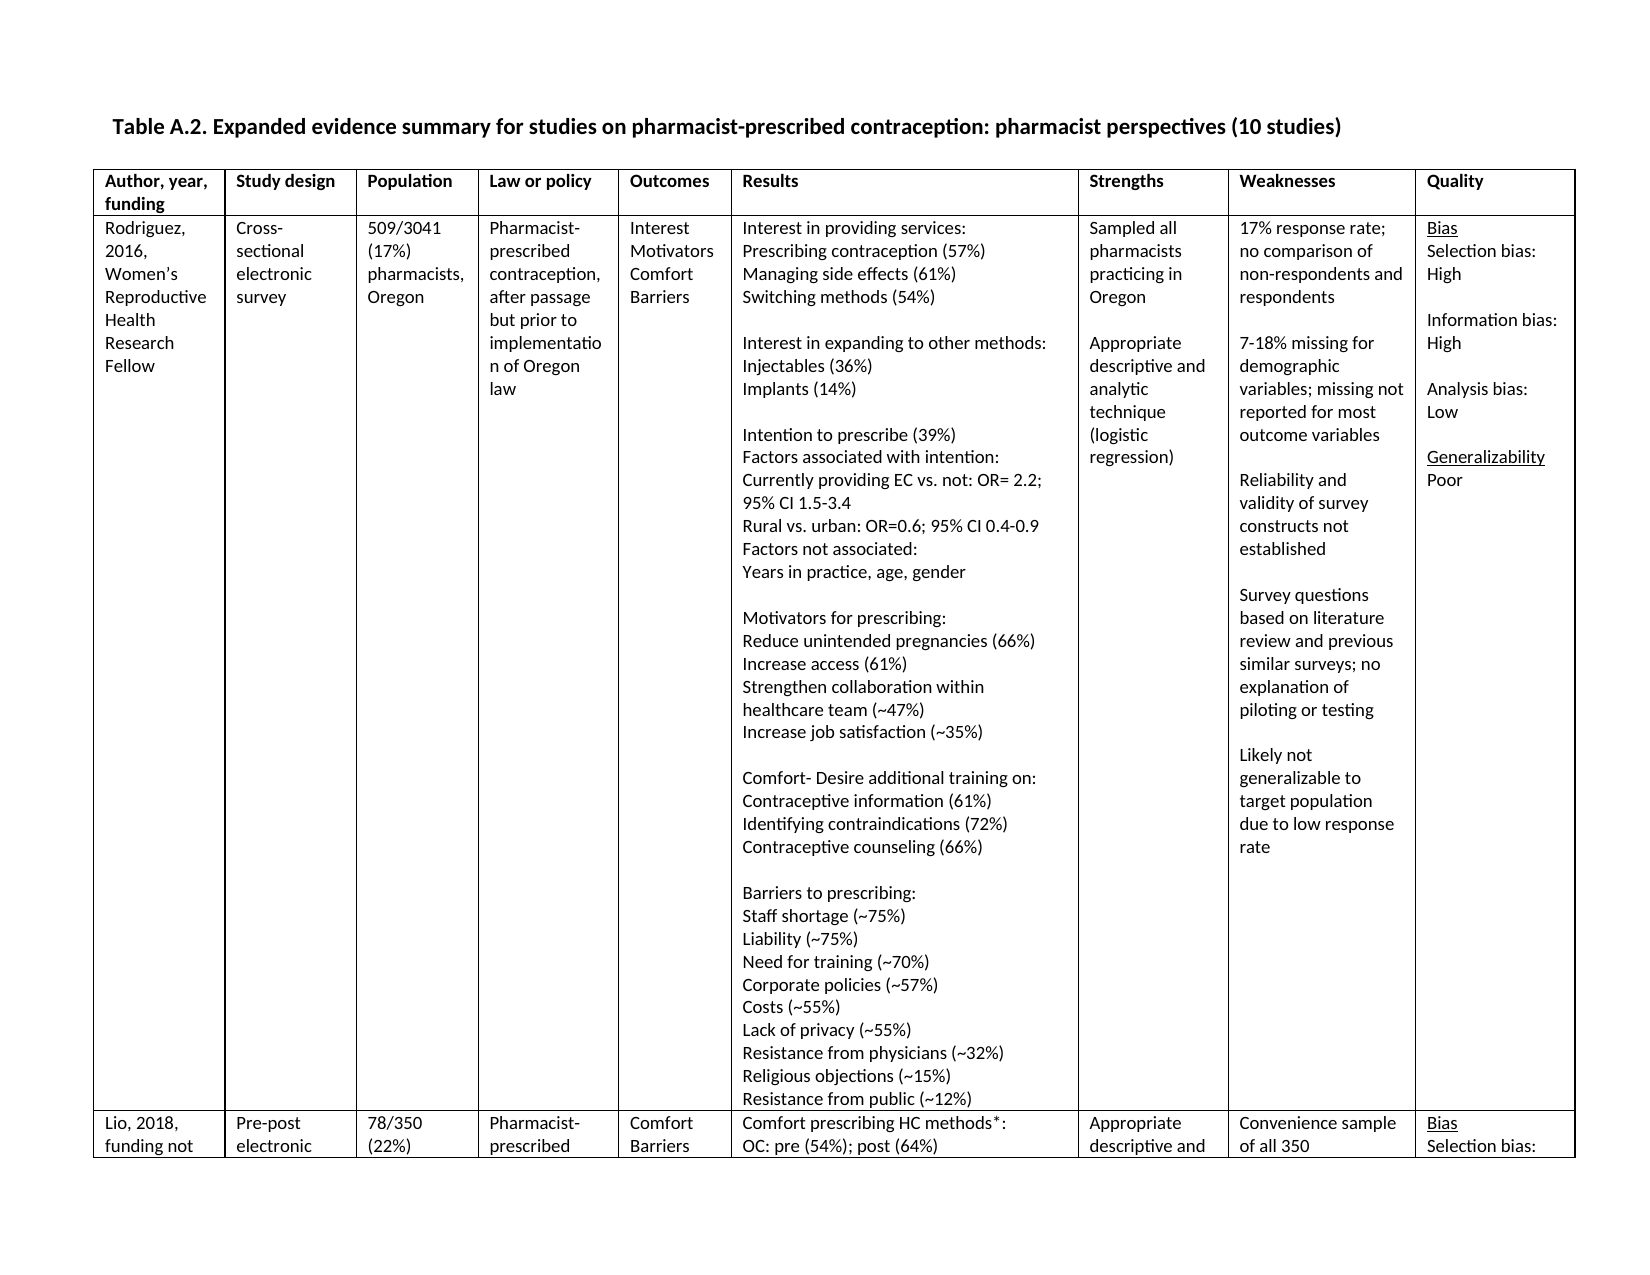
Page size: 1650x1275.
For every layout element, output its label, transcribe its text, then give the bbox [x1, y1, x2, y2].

table_cell 509/3041 (17%) pharmacists, Oregon [357, 216, 478, 1110]
table_header Study design [226, 170, 356, 215]
table_header Law or policy [479, 170, 618, 215]
table_cell Interest in providing services: Prescribing contraception (57%) Managing side effects (61%) Switching methods (54%) Interest in expanding to other methods: Injectables (36%) Implants (14%) Intention to prescribe (39%) Factors associated with intention: Currently providing EC vs. not: OR= 2.2; 95% CI 1.5-3.4 Rural vs. urban: OR=0.6; 95% CI 0.4-0.9 Factors not associated: Years in practice, age, gender Motivators for prescribing: Reduce unintended pregnancies (66%) Increase access (61%) Strengthen collaboration within healthcare team (~47%) Increase job satisfaction (~35%) Comfort- Desire additional training on: Contraceptive information (61%) Identifying contraindications (72%) Contraceptive counseling (66%) Barriers to prescribing: Staff shortage (~75%) Liability (~75%) Need for training (~70%) Corporate policies (~57%) Costs (~55%) Lack of privacy (~55%) Resistance from physicians (~32%) Religious objections (~15%) Resistance from public (~12%) [732, 216, 1078, 1110]
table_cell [357, 1111, 478, 1157]
table_header Strengths [1079, 170, 1228, 215]
table_cell Rodriguez, 2016, Women’s Reproductive Health Research Fellow [94, 216, 224, 1110]
table_header Population [357, 170, 478, 215]
table_cell Interest Motivators Comfort Barriers [619, 216, 731, 1110]
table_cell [479, 1111, 618, 1157]
table_header Results [732, 170, 1078, 215]
table_cell Sampled all pharmacists practicing in Oregon Appropriate descriptive and analytic technique (logistic regression) [1079, 216, 1228, 1110]
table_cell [226, 1111, 356, 1157]
table_header Author, year, funding [94, 170, 224, 215]
table_cell Cross-sectional electronic survey [226, 216, 356, 1110]
table_header Outcomes [619, 170, 731, 215]
text Table A.2. Expanded evidence summary for studies on pharmacist-prescribed contraception: pharmacist perspectives (10 studies) [112, 112, 1537, 141]
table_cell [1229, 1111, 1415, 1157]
table_header Quality [1416, 170, 1574, 215]
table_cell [94, 1111, 224, 1157]
table_header Weaknesses [1229, 170, 1415, 215]
table_cell 17% response rate; no comparison of non-respondents and respondents 7-18% missing for demographic variables; missing not reported for most outcome variables Reliability and validity of survey constructs not established Survey questions based on literature review and previous similar surveys; no explanation of piloting or testing Likely not generalizable to target population due to low response rate [1229, 216, 1415, 1110]
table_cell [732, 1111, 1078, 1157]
table_cell Comfort Barriers [619, 1111, 731, 1157]
table_cell Pharmacist-prescribed contraception, after passage but prior to implementation of Oregon law [479, 216, 618, 1110]
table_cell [1416, 1111, 1574, 1157]
table_cell Bias Selection bias: High Information bias: High Analysis bias: Low Generalizability Poor [1416, 216, 1574, 1110]
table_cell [1079, 1111, 1228, 1157]
